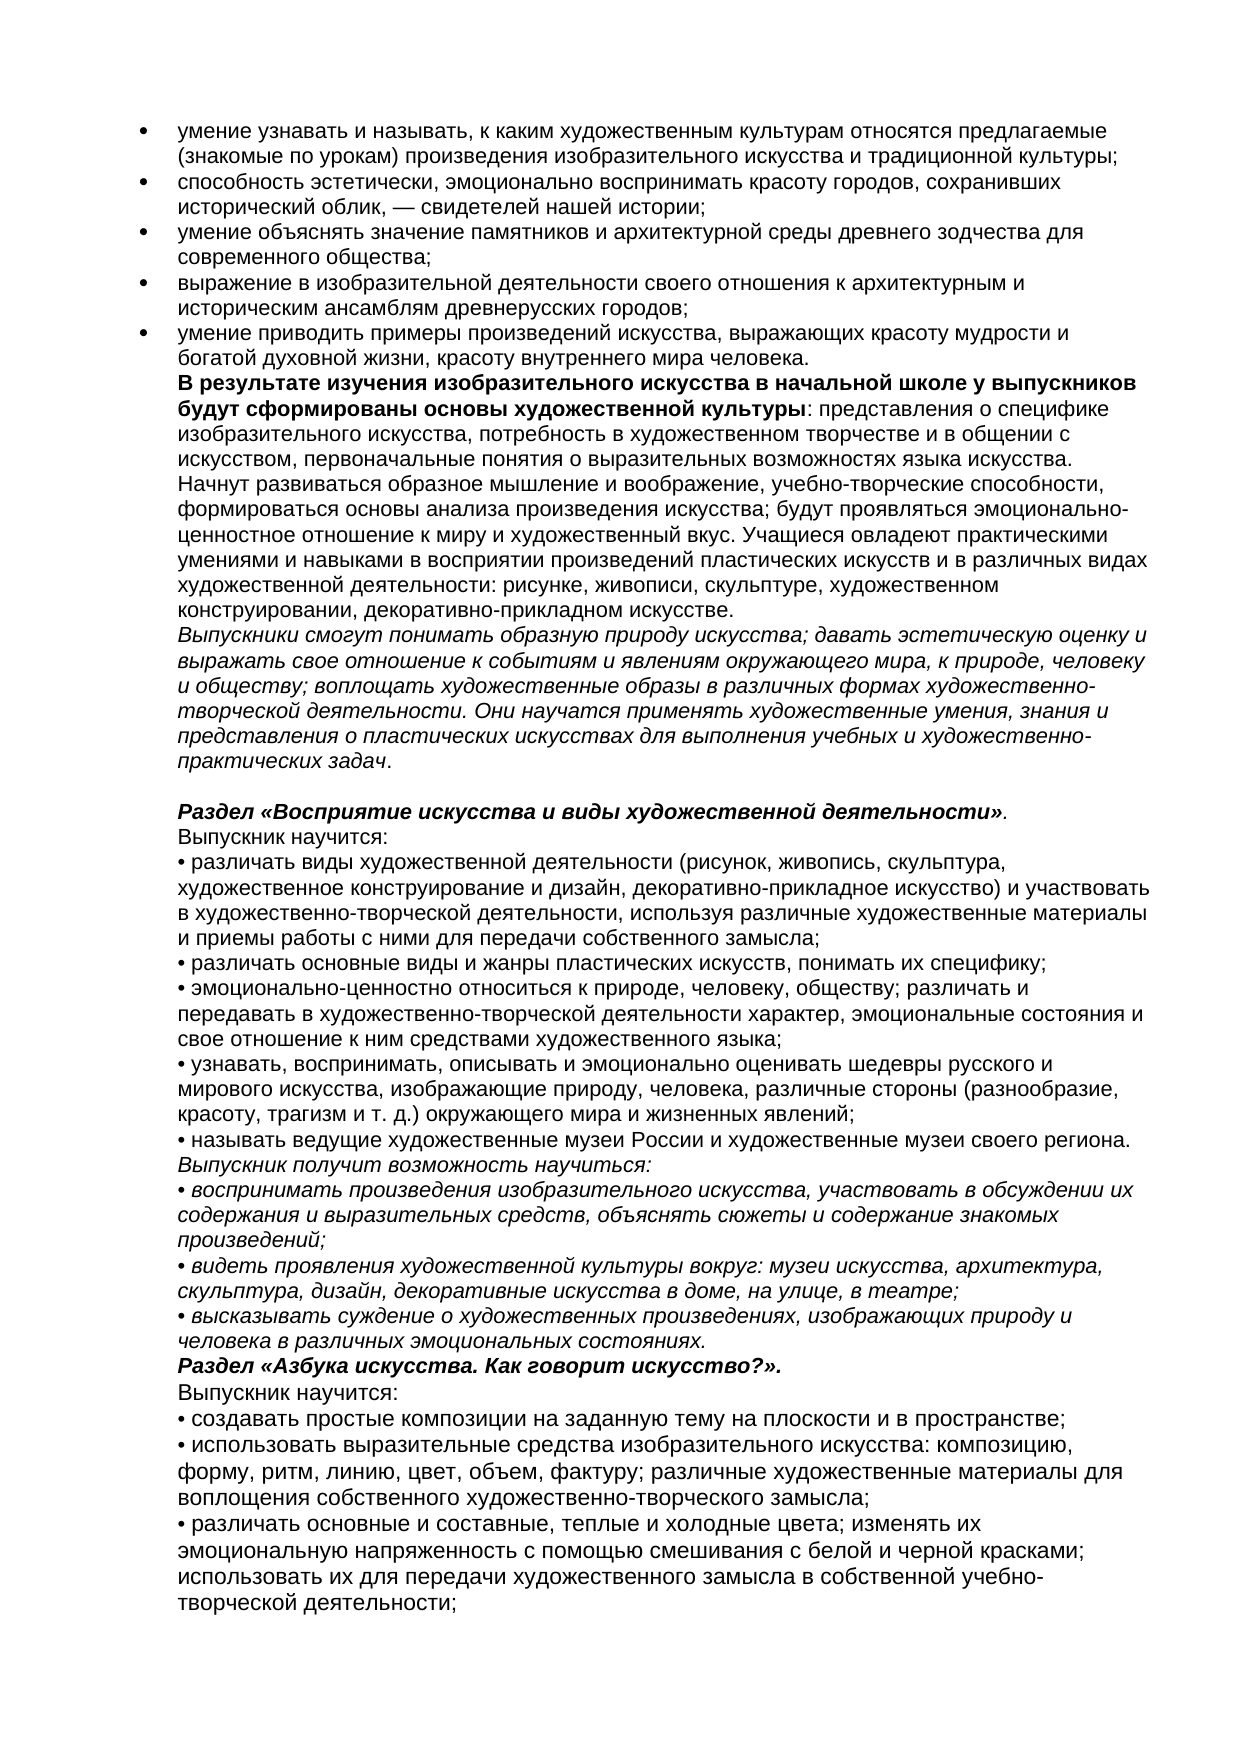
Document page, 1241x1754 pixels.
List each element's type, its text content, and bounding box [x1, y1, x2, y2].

text • узнавать, воспринимать, описывать и эмоционально оценивать шедевры русского и мирового искусства, изображающие природу, человека, различные стороны (разнообразие, красоту, трагизм и т. д.) окружающего мира и жизненных явлений; [177, 1051, 1152, 1126]
text • использовать выразительные средства изобразительного искусства: композицию, форму, ритм, линию, цвет, объем, фактуру; различные художественные материалы для воплощения собственного художественно-творческого замысла; [177, 1431, 1152, 1510]
list умение объяснять значение памятников и архитектурной среды древнего зодчества для современного общества; [140, 219, 1152, 269]
list способность эстетически, эмоционально воспринимать красоту городов, сохранивших исторический облик, — свидетелей нашей истории; [140, 168, 1152, 219]
text • создавать простые композиции на заданную тему на плоскости и в пространстве; [177, 1405, 1152, 1431]
list умение узнавать и называть, к каким художественным культурам относятся предлагаемые (знакомые по урокам) произведения изобразительного искусства и традиционной культуры; [140, 118, 1152, 168]
text Выпускник научится: [177, 824, 1152, 849]
text • высказывать суждение о художественных произведениях, изображающих природу и человека в различных эмоциональных состояниях. [177, 1303, 1152, 1353]
list умение приводить примеры произведений искусства, выражающих красоту мудрости и богатой духовной жизни, красоту внутреннего мира человека. [140, 320, 1152, 370]
list выражение в изобразительной деятельности своего отношения к архитектурным и историческим ансамблям древнерусских городов; [140, 269, 1152, 320]
text Выпускник получит возможность научиться: [177, 1152, 1152, 1177]
text • воспринимать произведения изобразительного искусства, участвовать в обсуждении их содержания и выразительных средств, объяснять сюжеты и содержание знакомых произведений; [177, 1177, 1152, 1252]
text Выпускники смогут понимать образную природу искусства; давать эстетическую оценку и выражать свое отношение к событиям и явлениям окружающего мира, к природе, человеку и обществу; воплощать художественные образы в различных формах художественно-творческой деятельности. Они научатся применять художественные умения, знания и представления о пластических искусствах для выполнения учебных и художественно-практических задач. [177, 622, 1152, 773]
text • различать основные виды и жанры пластических искусств, понимать их специфику; [177, 950, 1152, 975]
text Выпускник научится: [177, 1378, 1152, 1405]
text • видеть проявления художественной культуры вокруг: музеи искусства, архитектура, скульптура, дизайн, декоративные искусства в доме, на улице, в театре; [177, 1252, 1152, 1303]
text • называть ведущие художественные музеи России и художественные музеи своего региона. [177, 1126, 1152, 1152]
text Раздел «Азбука искусства. Как говорит искусство?». [177, 1353, 1152, 1378]
text • различать виды художественной деятельности (рисунок, живопись, скульптура, художественное конструирование и дизайн, декоративно-прикладное искусство) и участвовать в художественно-творческой деятельности, используя различные художественные материалы и приемы работы с ними для передачи собственного замысла; [177, 849, 1152, 950]
text • эмоционально-ценностно относиться к природе, человеку, обществу; различать и передавать в художественно-творческой деятельности характер, эмоциональные состояния и свое отношение к ним средствами художественного языка; [177, 975, 1152, 1051]
text • различать основные и составные, теплые и холодные цвета; изменять их эмоциональную напряженность с помощью смешивания с белой и черной красками; использовать их для передачи художественного замысла в собственной учебно-творческой деятельности; [177, 1510, 1152, 1616]
text В результате изучения изобразительного искусства в начальной школе у выпускников будут сформированы основы художественной культуры: представления о специфике изобразительного искусства, потребность в художественном творчестве и в общении с искусством, первоначальные понятия о выразительных возможностях языка искусства. Начнут развиваться образное мышление и воображение, учебно-творческие способности, формироваться основы анализа произведения искусства; будут проявляться эмоционально-ценностное отношение к миру и художественный вкус. Учащиеся овладеют практическими умениями и навыками в восприятии произведений пластических искусств и в различных видах художественной деятельности: рисунке, живописи, скульптуре, художественном конструировании, декоративно-прикладном искусстве. [177, 370, 1152, 622]
text Раздел «Восприятие искусства и виды художественной деятельности». [177, 799, 1152, 824]
